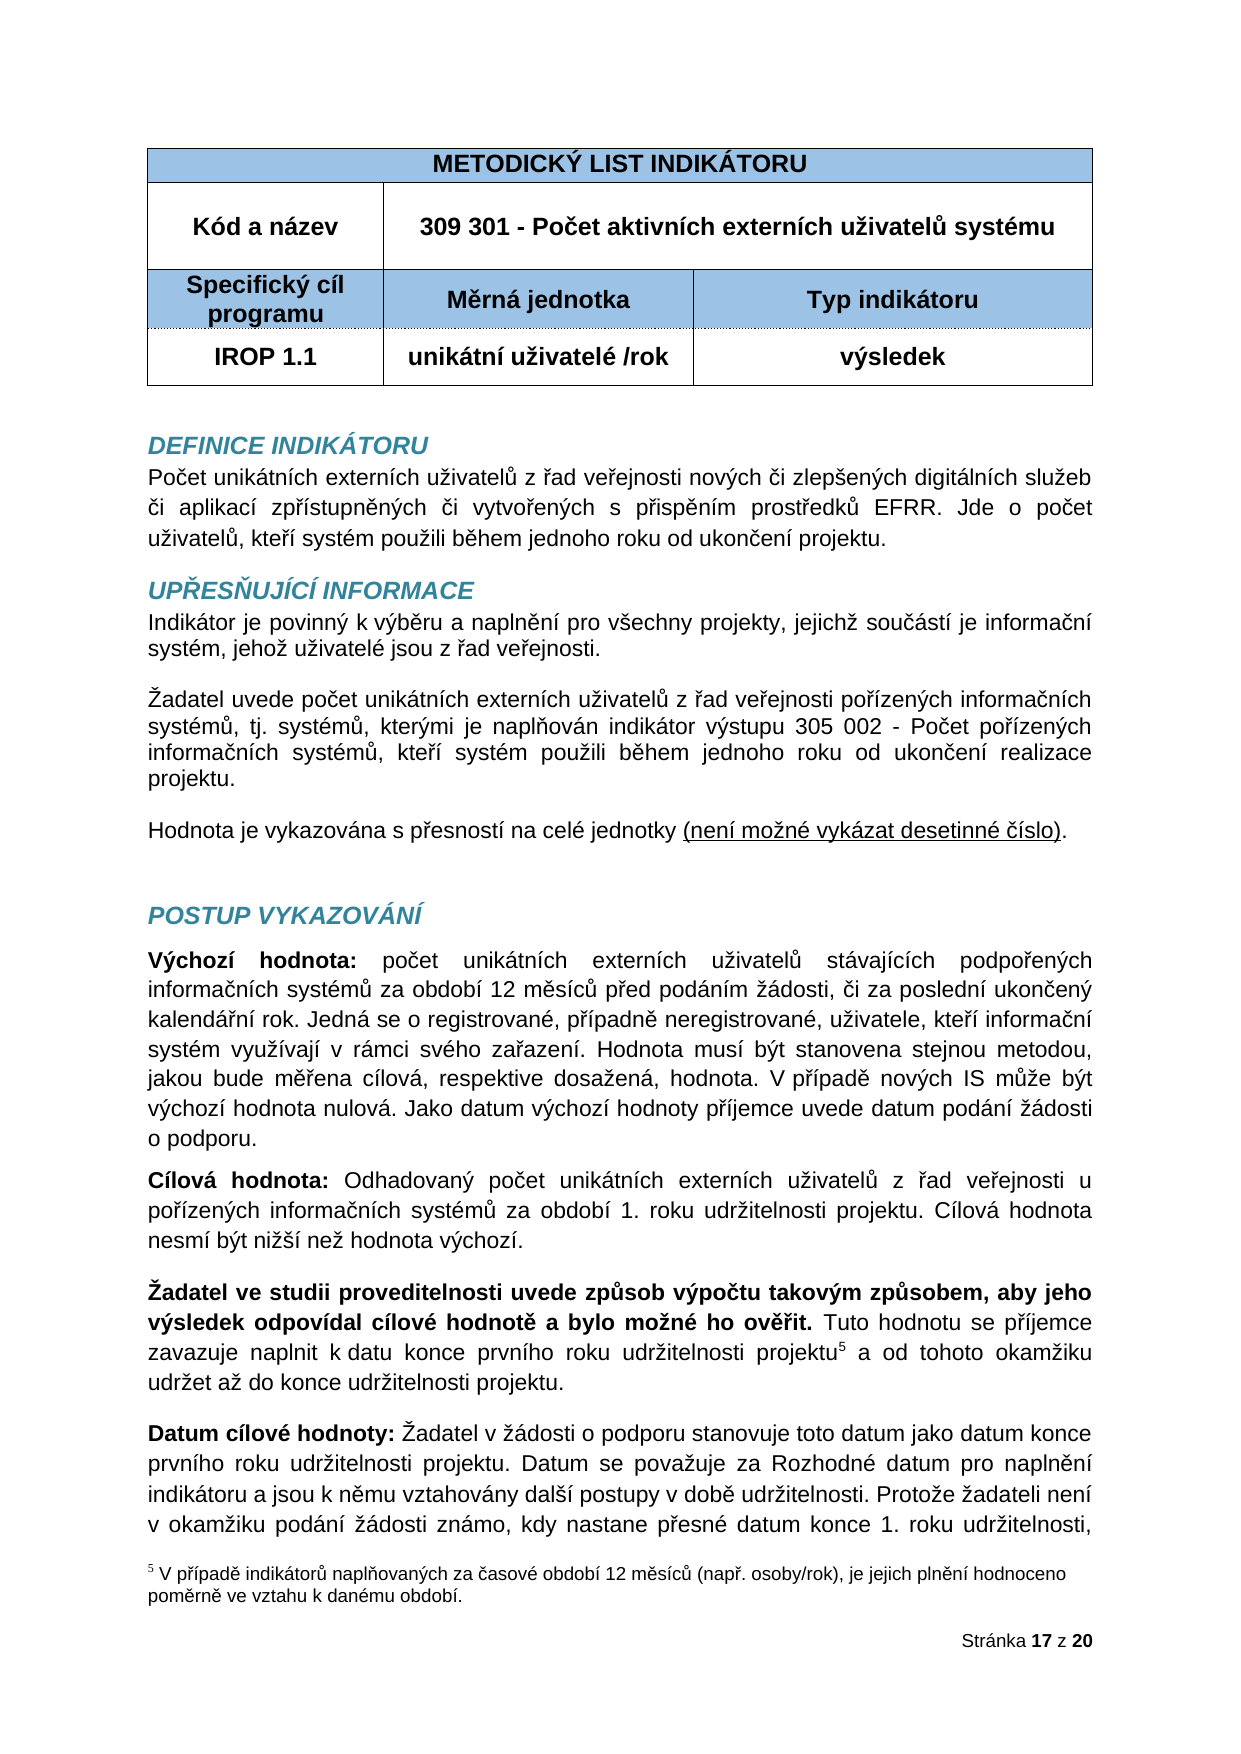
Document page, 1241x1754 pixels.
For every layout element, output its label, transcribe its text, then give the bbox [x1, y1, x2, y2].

text Výchozí hodnota: počet unikátních externích uživatelů stávajících podpořených informačních systémů za období 12 měsíců před podáním žádosti, či za poslední ukončený kalendářní rok. Jedná se o registrované, případně neregistrované, uživatele, kteří informační systém využívají v rámci svého zařazení. Hodnota musí být stanovena stejnou metodou, jakou bude měřena cílová, respektive dosažená, hodnota. V případě nových IS může být výchozí hodnota nulová. Jako datum výchozí hodnoty příjemce uvede datum podání žádosti o podporu. [148, 947, 1093, 1151]
text postup vykazování [148, 901, 1093, 930]
text Žadatel uvede počet unikátních externích uživatelů z řad veřejnosti pořízených informačních systémů, tj. systémů, kterými je naplňován indikátor výstupu 305 002 - Počet pořízených informačních systémů, kteří systém použili během jednoho roku od ukončení realizace projektu. [148, 686, 1093, 792]
table_cell Typ indikátoru [694, 270, 1092, 328]
text Definice indikátoru [148, 431, 1093, 460]
text Indikátor je povinný k výběru a naplnění pro všechny projekty, jejichž součástí je informační systém, jehož uživatelé jsou z řad veřejnosti. [148, 609, 1093, 661]
text Hodnota je vykazována s přesností na celé jednotky (není možné vykázat desetinné číslo). [148, 817, 1093, 843]
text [148, 1420, 1093, 1537]
table_header METODICKÝ LIST INDIKÁTORU [148, 149, 1092, 182]
text Počet unikátních externích uživatelů z řad veřejnosti nových či zlepšených digitálních služeb či aplikací zpřístupněných či vytvořených s přispěním prostředků EFRR. Jde o počet uživatelů, kteří systém použili během jednoho roku od ukončení projektu. [148, 464, 1093, 551]
table_cell 309 301 - Počet aktivních externích uživatelů systému [384, 183, 1092, 269]
table_cell Měrná jednotka [384, 270, 693, 328]
text Žadatel ve studii proveditelnosti uvede způsob výpočtu takovým způsobem, aby jeho výsledek odpovídal cílové hodnotě a bylo možné ho ověřit. Tuto hodnotu se příjemce zavazuje naplnit k datu konce prvního roku udržitelnosti projektu a od tohoto okamžiku udržet až do konce udržitelnosti projektu. [148, 1278, 1093, 1395]
table_cell Specifický cíl programu [148, 270, 383, 328]
table_cell výsledek [694, 328, 1092, 384]
text Upřesňující informace [148, 576, 1093, 604]
table_cell Kód a název [148, 183, 383, 269]
text Cílová hodnota: Odhadovaný počet unikátních externích uživatelů z řad veřejnosti u pořízených informačních systémů za období 1. roku udržitelnosti projektu. Cílová hodnota nesmí být nižší než hodnota výchozí. [148, 1167, 1093, 1254]
table_cell unikátní uživatelé /rok [384, 328, 693, 384]
table_cell IROP 1.1 [148, 328, 383, 384]
